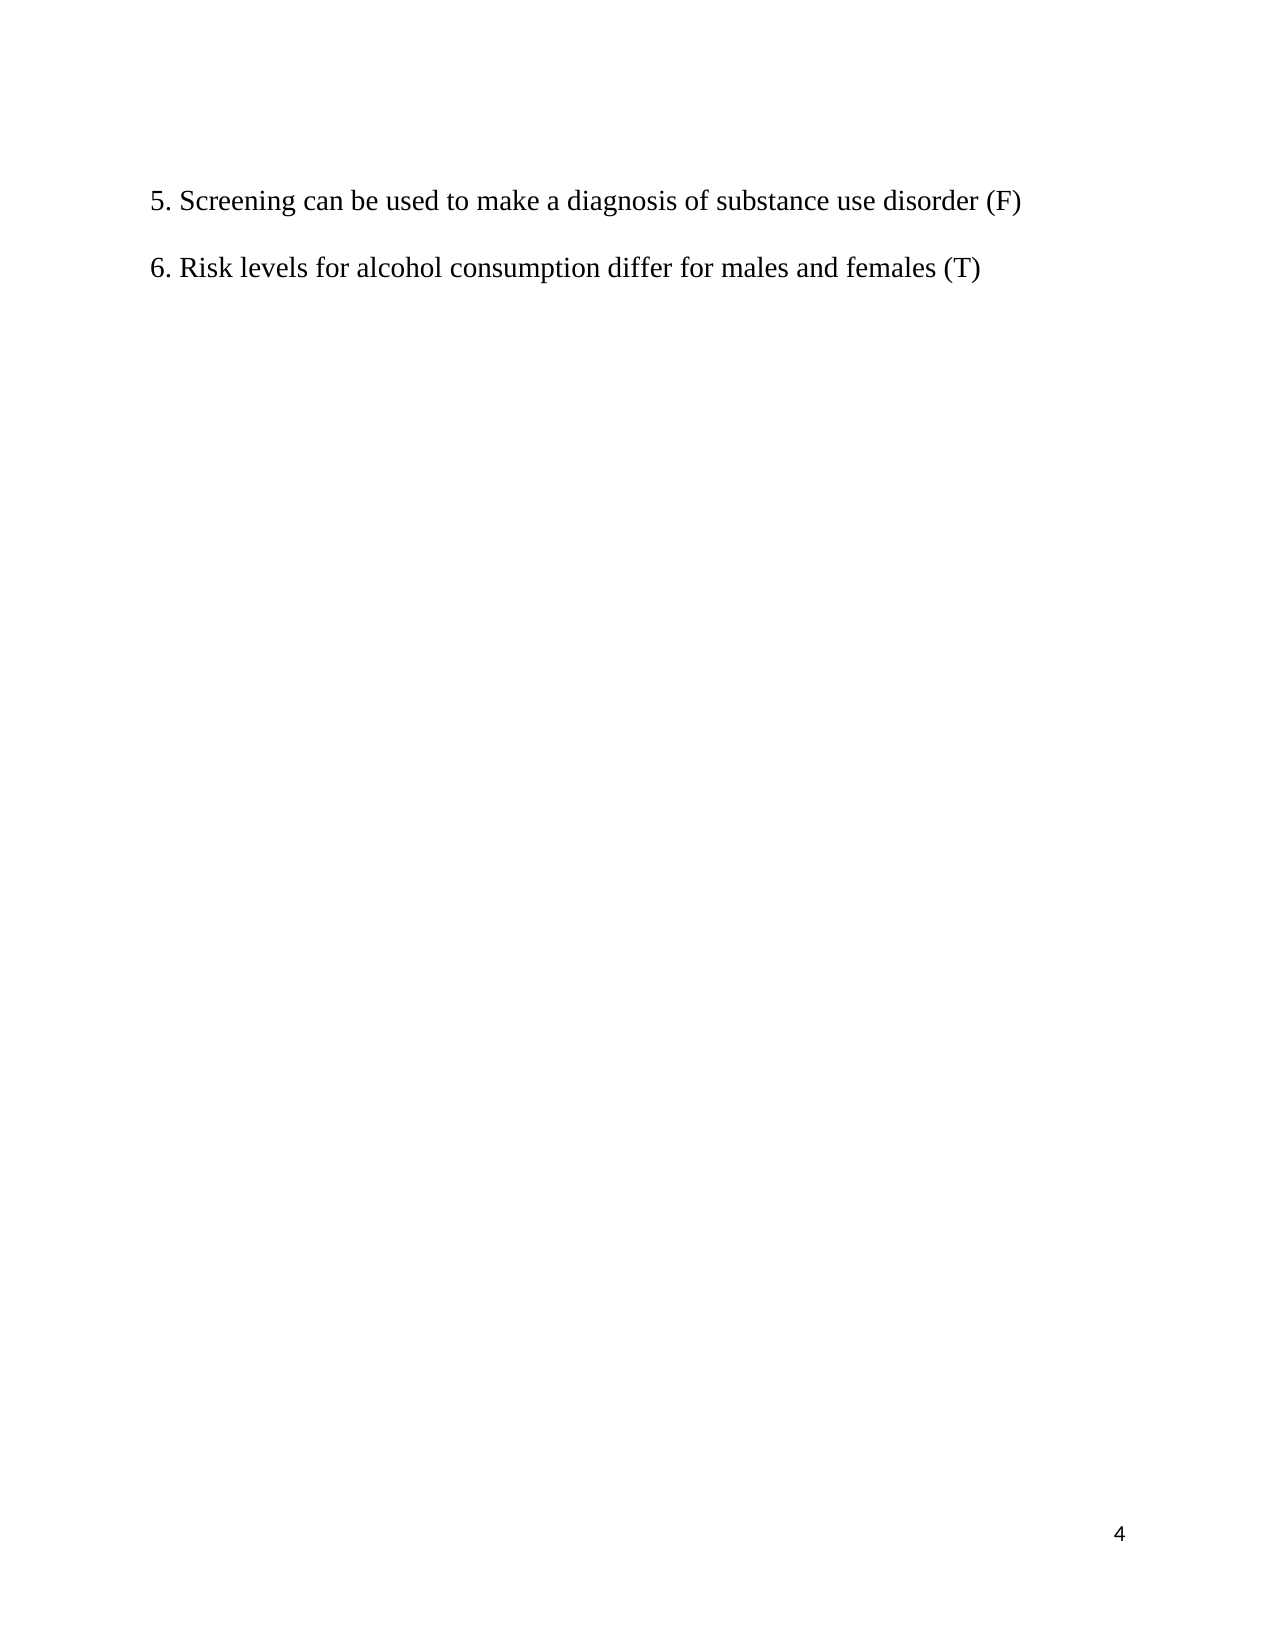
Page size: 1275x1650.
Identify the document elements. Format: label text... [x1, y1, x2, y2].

text 6. Risk levels for alcohol consumption differ for males and females (T) [150, 251, 1125, 284]
text 5. Screening can be used to make a diagnosis of substance use disorder (F) [150, 183, 1125, 217]
